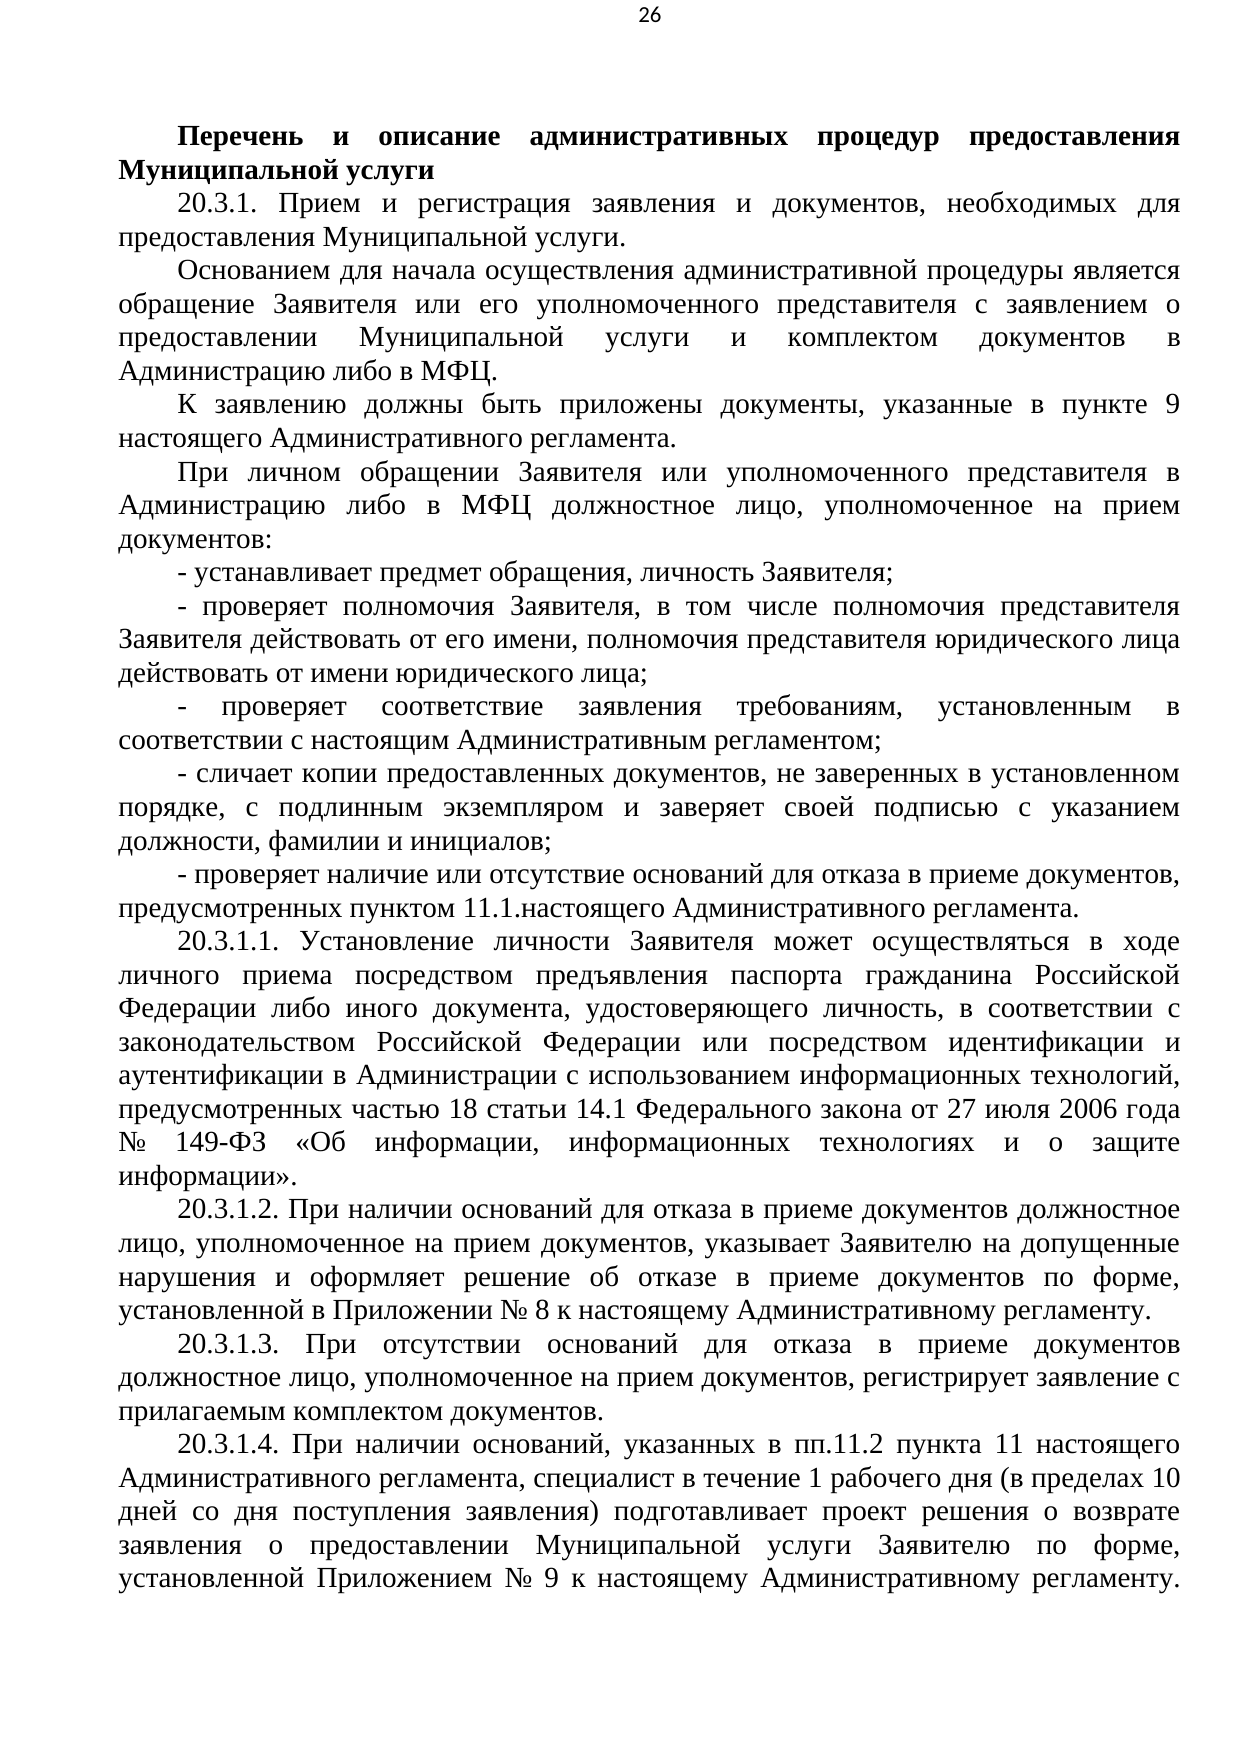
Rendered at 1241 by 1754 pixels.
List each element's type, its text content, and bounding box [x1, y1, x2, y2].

text - проверяет полномочия Заявителя, в том числе полномочия представителя Заявителя действовать от его имени, полномочия представителя юридического лица действовать от имени юридического лица; [118, 588, 1181, 688]
text - устанавливает предмет обращения, личность Заявителя; [118, 554, 1181, 588]
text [118, 1426, 1181, 1594]
text - проверяет соответствие заявления требованиям, установленным в соответствии с настоящим Административным регламентом; [118, 688, 1181, 756]
text 20.3.1.2. При наличии оснований для отказа в приеме документов должностное лицо, уполномоченное на прием документов, указывает Заявителю на допущенные нарушения и оформляет решение об отказе в приеме документов по форме, установленной в Приложении № 8 к настоящему Административному регламенту. [118, 1192, 1181, 1326]
text - сличает копии предоставленных документов, не заверенных в установленном порядке, с подлинным экземпляром и заверяет своей подписью с указанием должности, фамилии и инициалов; [118, 756, 1181, 856]
text При личном обращении Заявителя или уполномоченного представителя в Администрацию либо в МФЦ должностное лицо, уполномоченное на прием документов: [118, 454, 1181, 554]
text Перечень и описание административных процедур предоставления Муниципальной услуги [118, 118, 1181, 185]
text К заявлению должны быть приложены документы, указанные в пункте 9 настоящего Административного регламента. [118, 387, 1181, 454]
text 20.3.1.3. При отсутствии оснований для отказа в приеме документов должностное лицо, уполномоченное на прием документов, регистрирует заявление с прилагаемым комплектом документов. [118, 1326, 1181, 1426]
text Основанием для начала осуществления административной процедуры является обращение Заявителя или его уполномоченного представителя с заявлением о предоставлении Муниципальной услуги и комплектом документов в Администрацию либо в МФЦ. [118, 252, 1181, 387]
text - проверяет наличие или отсутствие оснований для отказа в приеме документов, предусмотренных пунктом 11.1.настоящего Административного регламента. [118, 856, 1181, 923]
text 20.3.1. Прием и регистрация заявления и документов, необходимых для предоставления Муниципальной услуги. [118, 185, 1181, 252]
text 20.3.1.1. Установление личности Заявителя может осуществляться в ходе личного приема посредством предъявления паспорта гражданина Российской Федерации либо иного документа, удостоверяющего личность, в соответствии с законодательством Российской Федерации или посредством идентификации и аутентификации в Администрации с использованием информационных технологий, предусмотренных частью 18 статьи 14.1 Федерального закона от 27 июля 2006 года № 149-ФЗ «Об информации, информационных технологиях и о защите информации». [118, 923, 1181, 1192]
